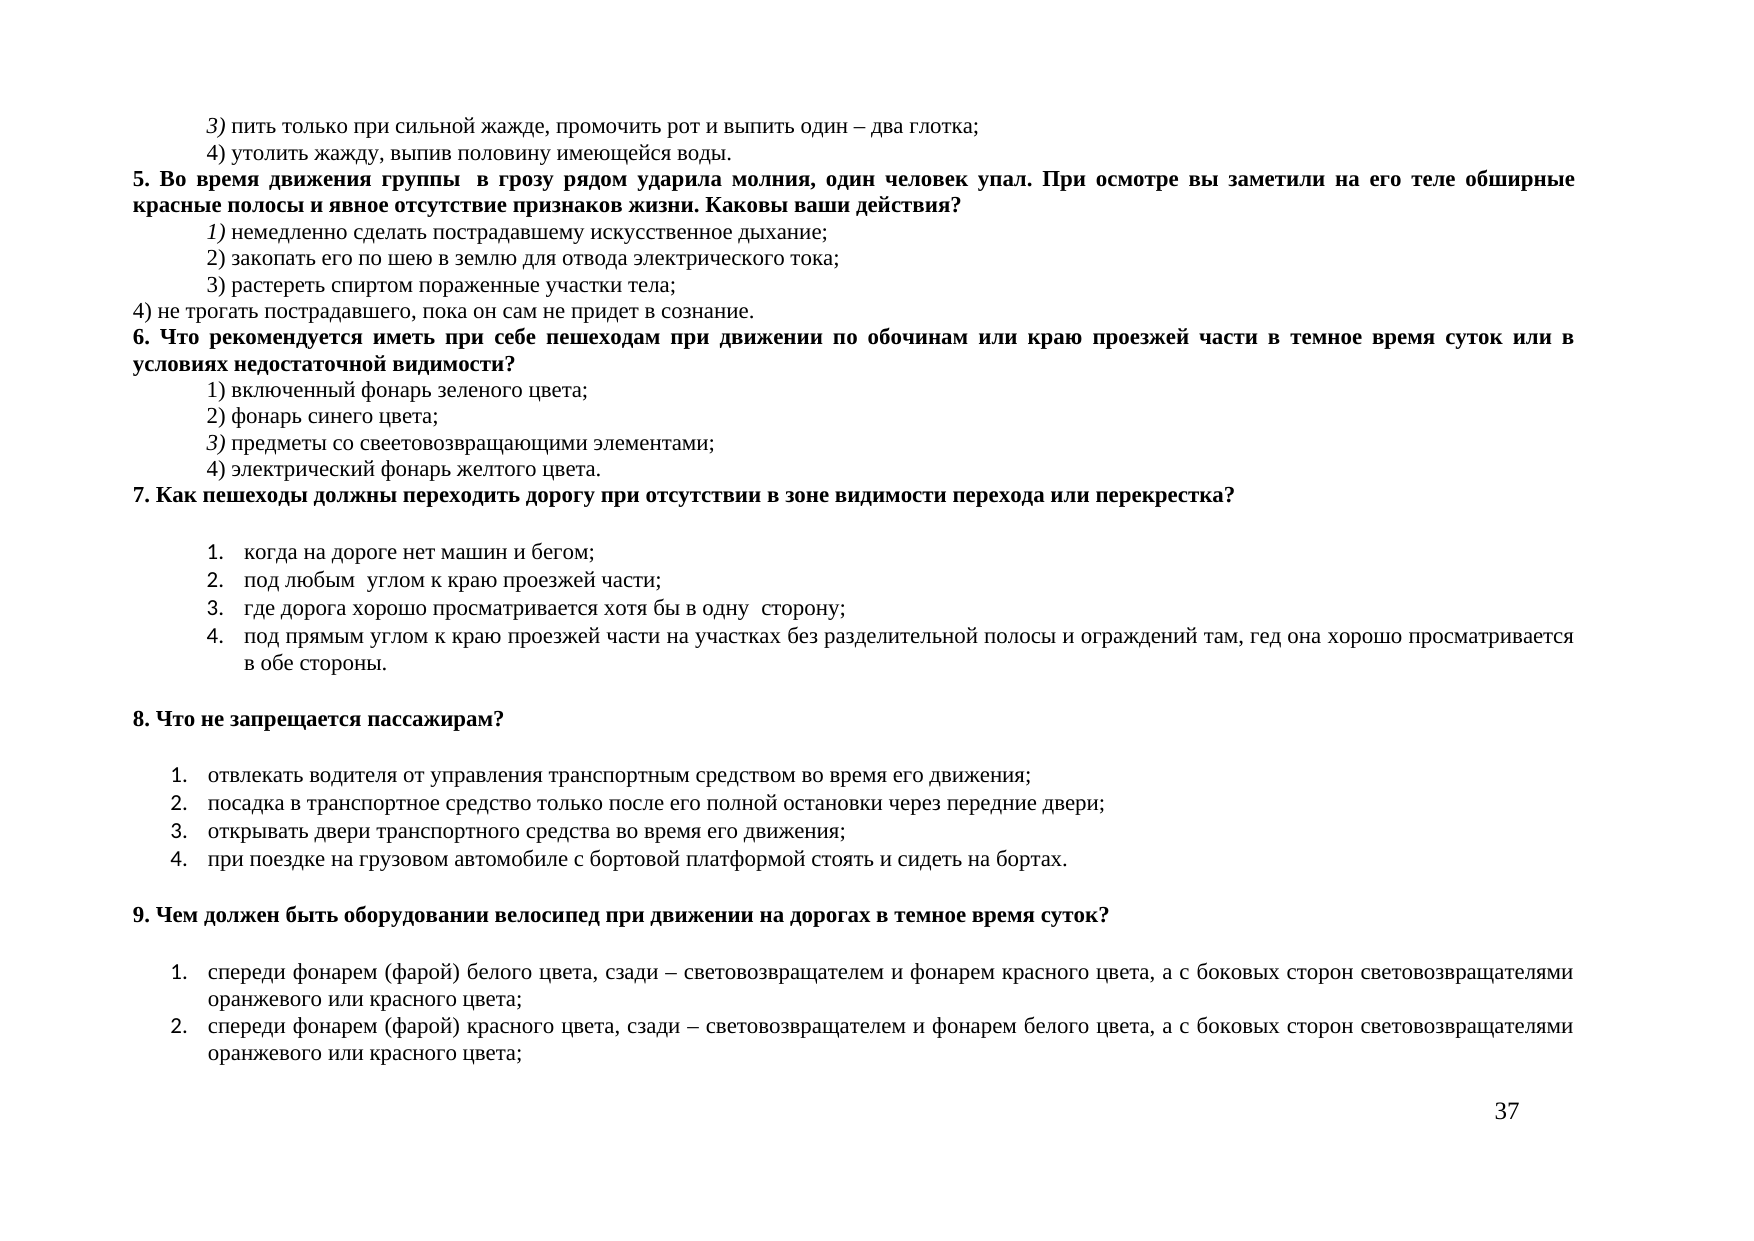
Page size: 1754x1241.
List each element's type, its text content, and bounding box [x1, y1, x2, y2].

list где дорога хорошо просматривается хотя бы в одну сторону; [206, 593, 1577, 621]
text 3) предметы со свеетовозвращающими элементами; [206, 429, 1577, 455]
list под любым углом к краю проезжей части; [206, 565, 1577, 593]
text 4) утолить жажду, выпив половину имеющейся воды. [206, 139, 1577, 165]
list под прямым углом к краю проезжей части на участках без разделительной полосы и ограждений там, гед она хорошо просматривается в обе стороны. [206, 621, 1577, 675]
text 3) пить только при сильной жажде, промочить рот и выпить один – два глотка; [206, 112, 1577, 139]
text 4) не трогать пострадавшего, пока он сам не придет в сознание. [133, 297, 1577, 323]
text 6. Что рекомендуется иметь при себе пешеходам при движении по обочинам или краю проезжей части в темное время суток или в условиях недостаточной видимости? [133, 323, 1577, 376]
text 8. Что не запрещается пассажирам? [133, 704, 1577, 731]
text 4) электрический фонарь желтого цвета. [206, 455, 1577, 481]
text 2) закопать его по шею в землю для отвода электрического тока; [206, 244, 1577, 271]
text 2) фонарь синего цвета; [206, 402, 1577, 429]
text 1) немедленно сделать пострадавшему искусственное дыхание; [206, 218, 1577, 244]
list посадка в транспортное средство только после его полной остановки через передние двери; [170, 788, 1577, 816]
list отвлекать водителя от управления транспортным средством во время его движения; [170, 760, 1577, 788]
text 3) растереть спиртом пораженные участки тела; [206, 271, 1577, 297]
list спереди фонарем (фарой) белого цвета, сзади – световозвращателем и фонарем красного цвета, а с боковых сторон световозвращателями оранжевого или красного цвета; [170, 957, 1577, 1011]
list открывать двери транспортного средства во время его движения; [170, 816, 1577, 844]
text 5. Во время движения группы в грозу рядом ударила молния, один человек упал. При осмотре вы заметили на его теле обширные красные полосы и явное отсутствие признаков жизни. Каковы ваши действия? [133, 165, 1577, 218]
list когда на дороге нет машин и бегом; [206, 537, 1577, 565]
list спереди фонарем (фарой) красного цвета, сзади – световозвращателем и фонарем белого цвета, а с боковых сторон световозвращателями оранжевого или красного цвета; [170, 1011, 1577, 1066]
text 1) включенный фонарь зеленого цвета; [206, 376, 1577, 402]
text 9. Чем должен быть оборудовании велосипед при движении на дорогах в темное время суток? [133, 901, 1577, 928]
list при поездке на грузовом автомобиле с бортовой платформой стоять и сидеть на бортах. [170, 844, 1577, 872]
text 7. Как пешеходы должны переходить дорогу при отсутствии в зоне видимости перехода или перекрестка? [133, 481, 1577, 508]
